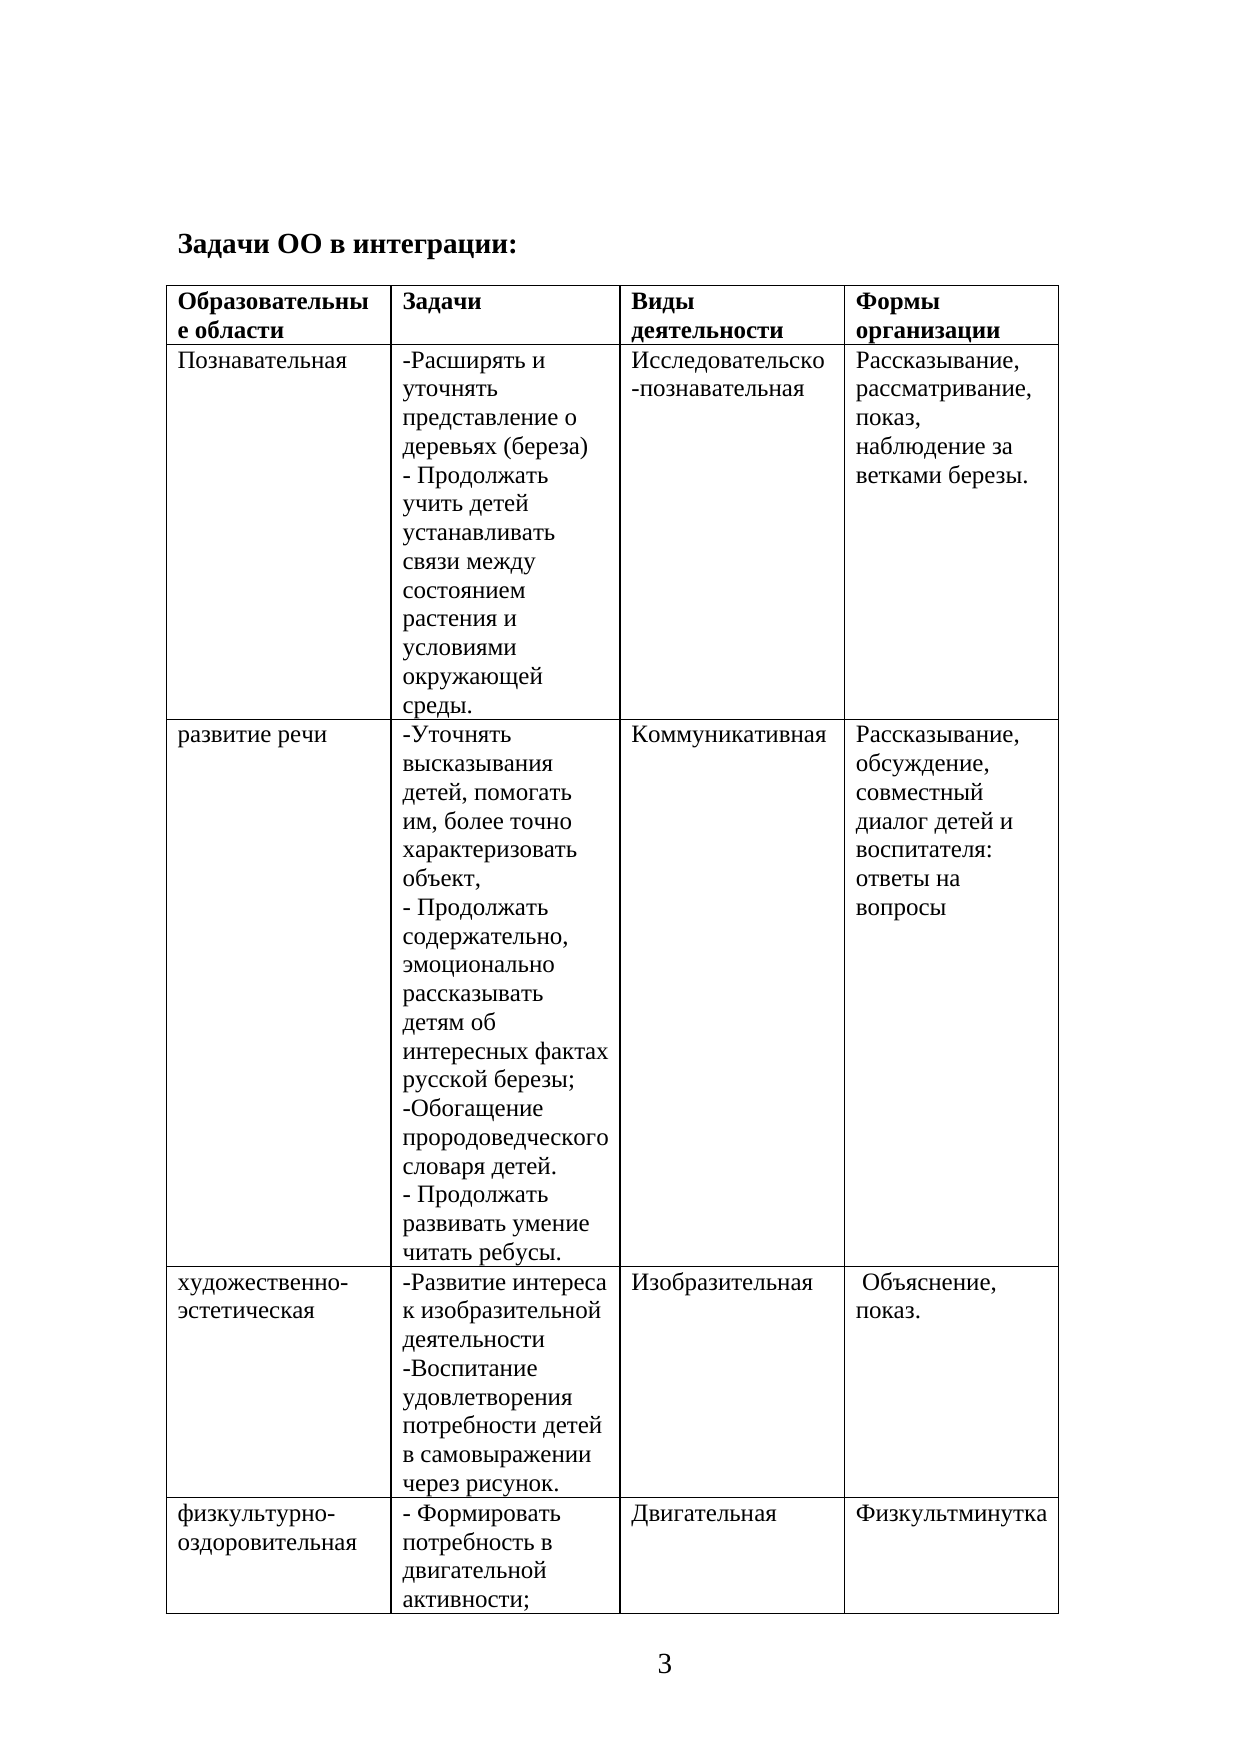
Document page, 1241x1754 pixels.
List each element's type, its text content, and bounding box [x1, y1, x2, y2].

table_cell художественно-эстетическая [167, 1267, 390, 1497]
table_header Виды деятельности [621, 286, 844, 344]
table_header Задачи [392, 286, 619, 344]
table_cell Изобразительная [621, 1267, 844, 1497]
table_cell Исследовательско-познавательная [621, 345, 844, 718]
table_cell -Развитие интереса к изобразительной деятельности -Воспитание удовлетворения потребности детей в самовыражении через рисунок. [392, 1267, 619, 1497]
table_header Формы организации [845, 286, 1058, 344]
table_cell Коммуникативная [621, 720, 844, 1266]
table_cell Рассказывание, рассматривание, показ, наблюдение за ветками березы. [845, 345, 1058, 718]
table_cell -Уточнять высказывания детей, помогать им, более точно характеризовать объект, - Продолжать содержательно, эмоционально рассказывать детям об интересных фактах русской березы; -Обогащение прородоведческого словаря детей. - Продолжать развивать умение читать ребусы. [392, 720, 619, 1266]
table_cell развитие речи [167, 720, 390, 1266]
table_cell Объяснение, показ. [845, 1267, 1058, 1497]
table_header Образовательные области [167, 286, 390, 344]
table_cell Познавательная [167, 345, 390, 718]
text Задачи ОО в интеграции: [177, 226, 1152, 259]
table_cell Двигательная [621, 1498, 844, 1613]
table_cell -Расширять и уточнять представление о деревьях (береза) - Продолжать учить детей устанавливать связи между состоянием растения и условиями окружающей среды. [392, 345, 619, 718]
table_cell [392, 1498, 619, 1613]
table_cell Физкультминутка [845, 1498, 1058, 1613]
table_cell Рассказывание, обсуждение, совместный диалог детей и воспитателя: ответы на вопросы [845, 720, 1058, 1266]
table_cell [167, 1498, 390, 1613]
